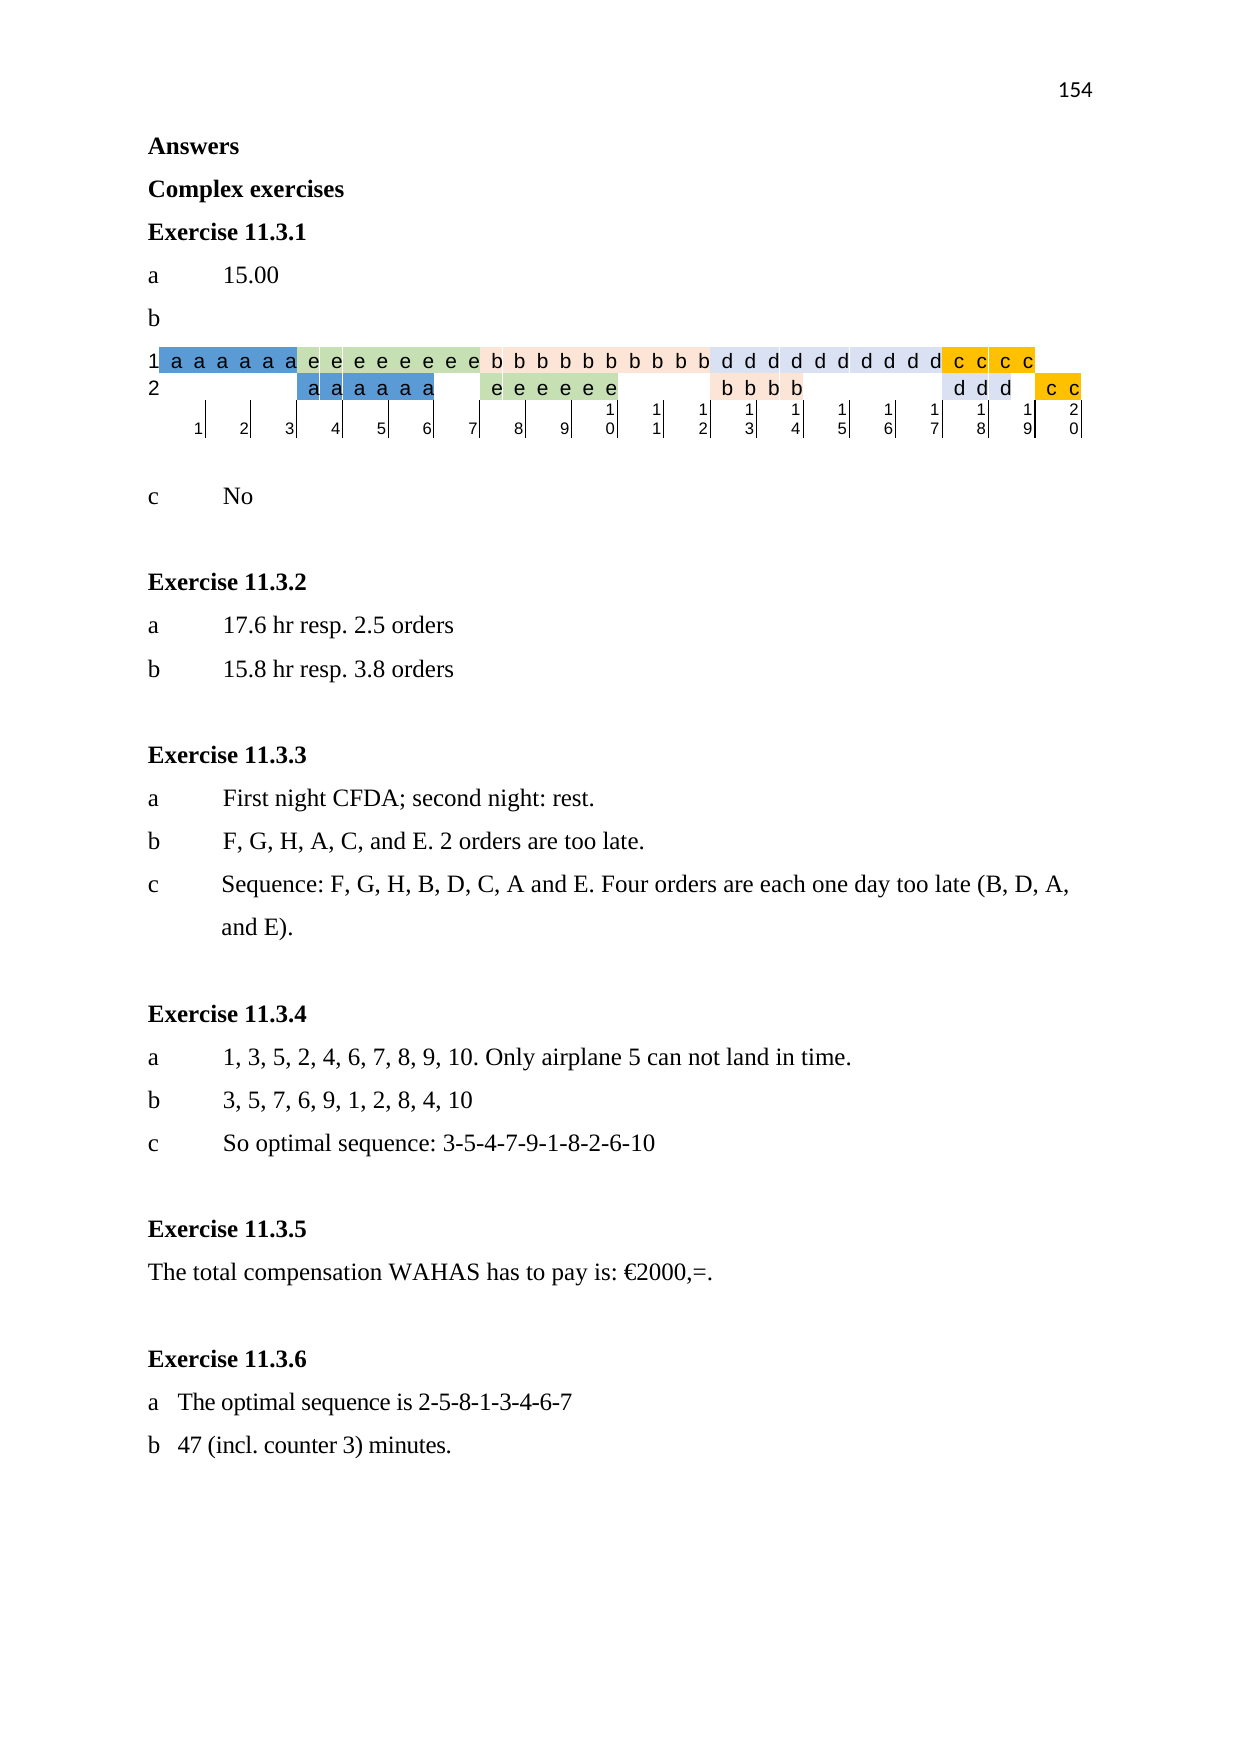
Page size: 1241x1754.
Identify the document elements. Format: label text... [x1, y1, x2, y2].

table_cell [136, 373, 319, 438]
text a The optimal sequence is 2-5-8-1-3-4-6-7 [148, 1387, 1092, 1416]
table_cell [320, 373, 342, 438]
text b 3, 5, 7, 6, 9, 1, 2, 8, 4, 10 [148, 1085, 1092, 1114]
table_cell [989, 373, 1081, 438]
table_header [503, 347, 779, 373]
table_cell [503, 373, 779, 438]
text a First night CFDA; second night: rest. [148, 783, 1092, 812]
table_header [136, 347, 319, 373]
text Exercise 11.3.4 [148, 999, 1092, 1027]
text The total compensation WAHAS has to pay is: €2000,=. [148, 1257, 1092, 1286]
text a 17.6 hr resp. 2.5 orders [148, 611, 1092, 639]
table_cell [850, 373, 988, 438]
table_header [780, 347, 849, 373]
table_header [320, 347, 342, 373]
text b 47 (incl. counter 3) minutes. [148, 1430, 1092, 1459]
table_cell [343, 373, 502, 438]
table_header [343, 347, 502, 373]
text Answers [148, 131, 1092, 160]
text Exercise 11.3.5 [148, 1214, 1092, 1243]
text c Sequence: F, G, H, B, D, C, A and E. Four orders are each one day too late (B, D, A, and E). [148, 869, 1092, 941]
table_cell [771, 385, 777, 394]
text Complex exercises [148, 174, 1092, 203]
text c So optimal sequence: 3-5-4-7-9-1-8-2-6-10 [148, 1128, 1092, 1157]
text a 1, 3, 5, 2, 4, 6, 7, 8, 9, 10. Only airplane 5 can not land in time. [148, 1042, 1092, 1071]
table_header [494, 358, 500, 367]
text b F, G, H, A, C, and E. 2 orders are too late. [148, 826, 1092, 855]
text c No [148, 481, 1092, 510]
text Exercise 11.3.1 [148, 217, 1092, 246]
text Exercise 11.3.3 [148, 740, 1092, 769]
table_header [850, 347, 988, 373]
text b 15.8 hr resp. 3.8 orders [148, 654, 1092, 682]
text b [148, 303, 1092, 332]
text Exercise 11.3.6 [148, 1344, 1092, 1372]
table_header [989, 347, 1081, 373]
text Exercise 11.3.2 [148, 567, 1092, 596]
text a 15.00 [148, 260, 1092, 289]
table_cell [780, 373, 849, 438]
